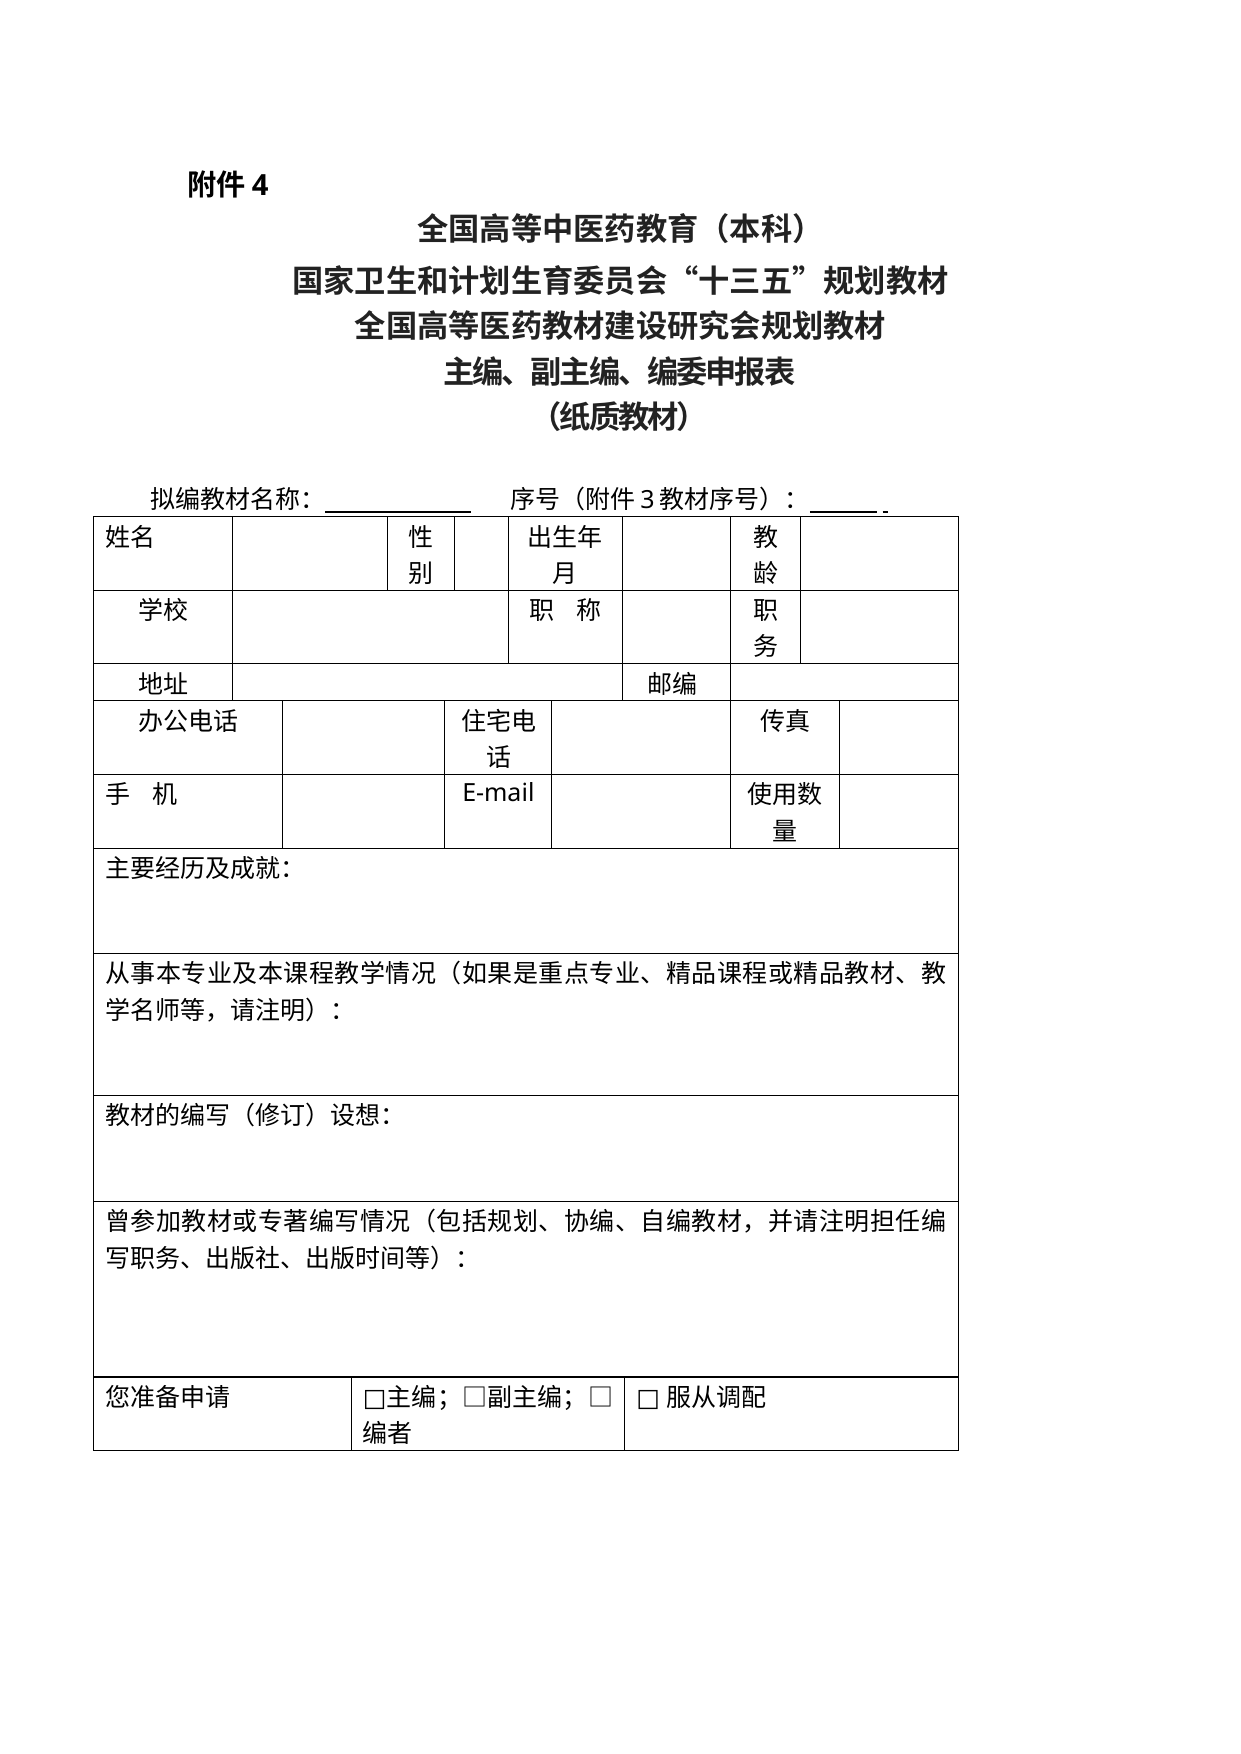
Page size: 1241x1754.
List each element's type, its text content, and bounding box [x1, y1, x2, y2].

table_header [801, 517, 958, 589]
text 全国高等中医药教育（本科） [187, 204, 1053, 249]
table_cell 您准备申请 [94, 1378, 351, 1450]
table_cell 曾参加教材或专著编写情况（包括规划、协编、自编教材，并请注明担任编写职务、出版社、出版时间等）： [94, 1202, 958, 1376]
text 附件4 [187, 162, 1053, 204]
table_cell [283, 775, 444, 847]
table_header [233, 517, 387, 589]
table_cell 手 机 [94, 775, 282, 847]
table_cell □主编；□副主编；□编者 [352, 1378, 624, 1450]
table_cell [801, 591, 958, 663]
table_cell □ 服从调配 [625, 1378, 958, 1450]
table_cell 传真 [731, 701, 839, 774]
table_cell 住宅电话 [445, 701, 551, 774]
table_cell [840, 701, 958, 774]
table_cell 职务 [731, 591, 800, 663]
table_header 性别 [388, 517, 454, 589]
table_cell 教材的编写（修订）设想： [94, 1096, 958, 1201]
table_cell 办公电话 [94, 701, 282, 774]
text 主编、副主编、编委申报表 [187, 347, 1053, 392]
table_cell 使用数量 [731, 775, 839, 847]
table_cell [731, 664, 958, 700]
table_cell 从事本专业及本课程教学情况（如果是重点专业、精品课程或精品教材、教学名师等，请注明）： [94, 954, 958, 1094]
text （纸质教材） [187, 392, 1053, 437]
table_cell [552, 701, 730, 774]
table_header [455, 517, 508, 589]
table_cell [840, 775, 958, 847]
table_cell 学校 [94, 591, 232, 663]
text 全国高等医药教材建设研究会规划教材 [187, 302, 1053, 347]
table_cell [552, 775, 730, 847]
table_cell [233, 591, 508, 663]
text 拟编教材名称： 序号（附件3教材序号）： [150, 480, 1053, 516]
table_cell [233, 664, 622, 700]
table_cell E-mail [445, 775, 551, 847]
table_cell [283, 701, 444, 774]
table_header [623, 517, 730, 589]
table_cell 职 称 [509, 591, 622, 663]
table_header 出生年月 [509, 517, 622, 589]
table_header 教龄 [731, 517, 800, 589]
table_cell 主要经历及成就： [94, 849, 958, 953]
table_cell 地址 [94, 664, 232, 700]
text 国家卫生和计划生育委员会“十三五”规划教材 [187, 256, 1053, 302]
table_cell [623, 591, 730, 663]
table_header 姓名 [94, 517, 232, 589]
table_cell 邮编 [623, 664, 730, 700]
